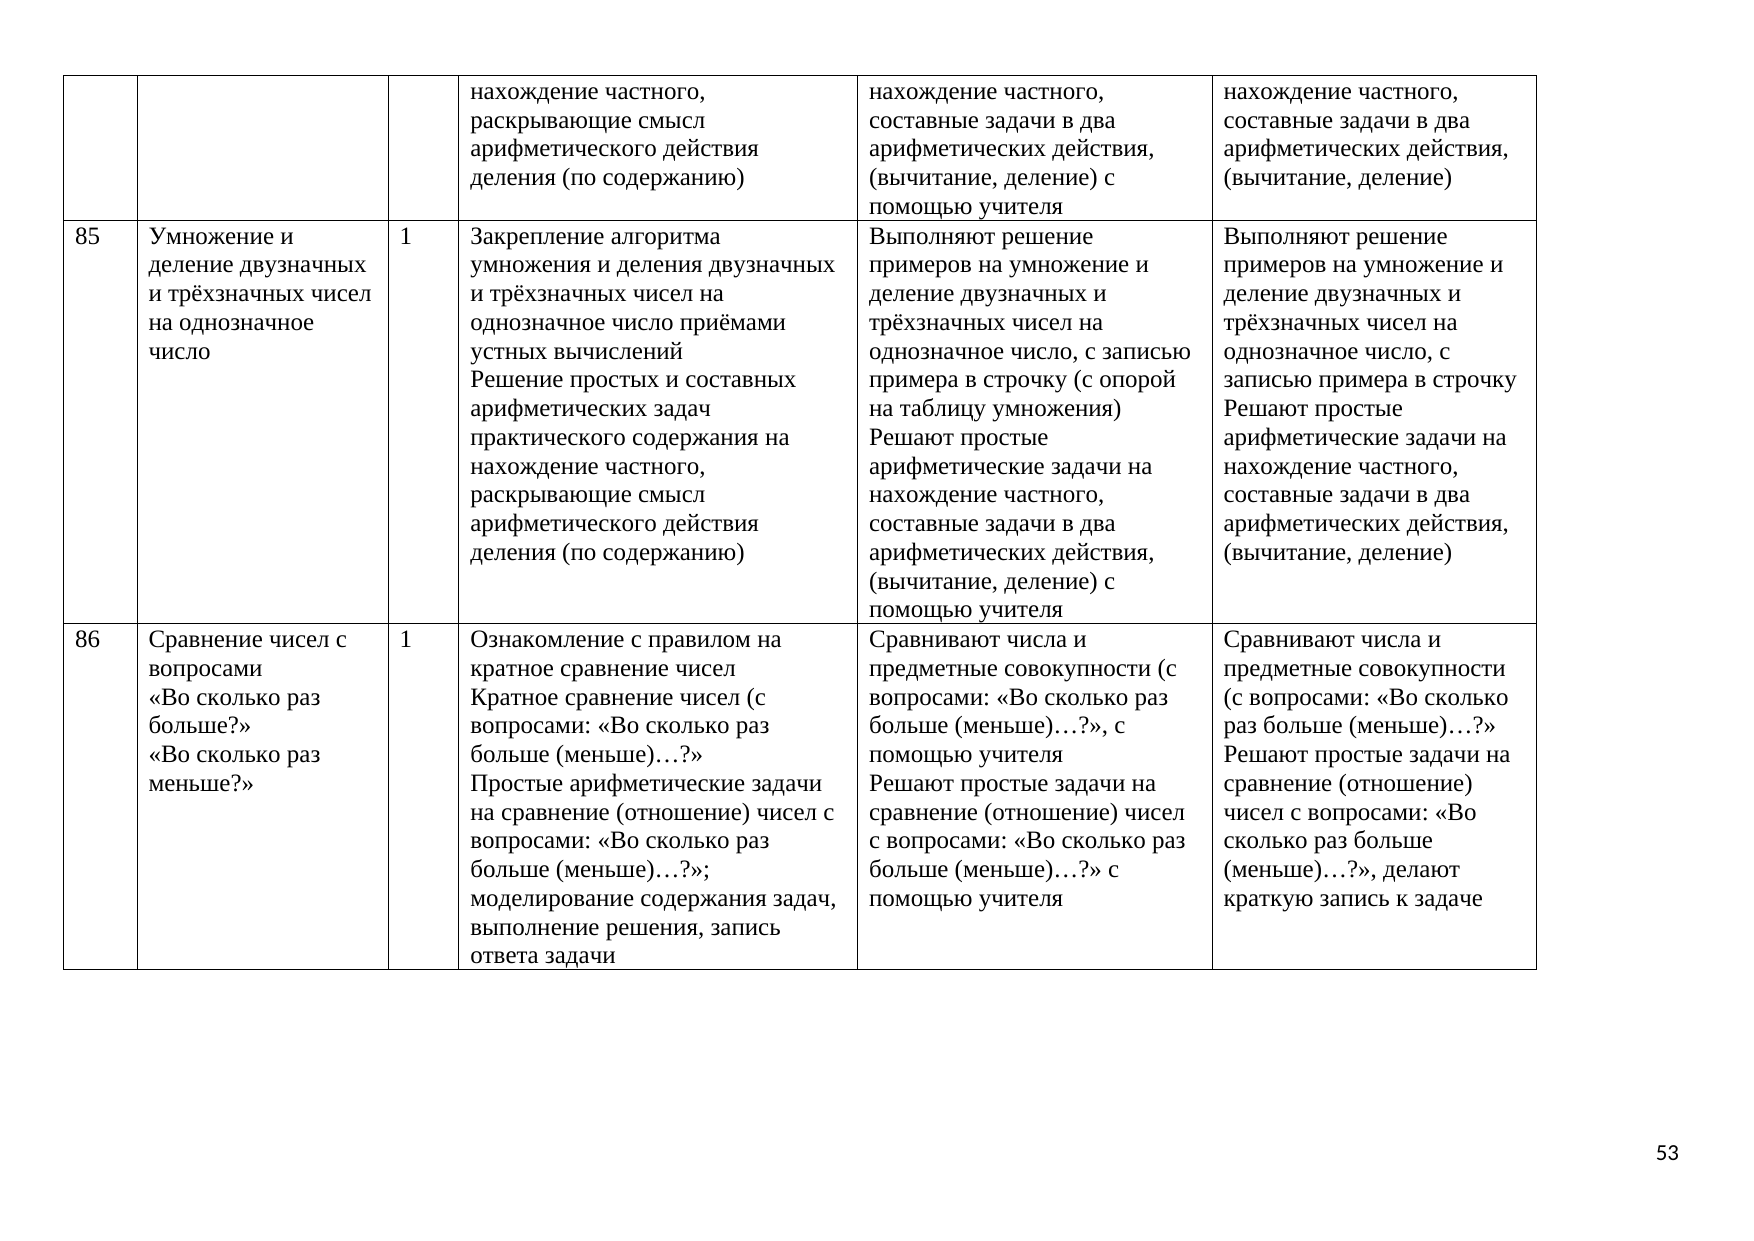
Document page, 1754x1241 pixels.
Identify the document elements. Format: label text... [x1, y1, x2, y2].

table_cell Выполняют решение примеров на умножение и деление двузначных и трёхзначных чисел на однозначное число, с записью примера в строчку Решают простые арифметические задачи на нахождение частного, составные задачи в два арифметических действия, (вычитание, деление) [1213, 221, 1536, 623]
table_cell 1 [389, 221, 458, 623]
table_cell 86 [64, 624, 137, 969]
table_cell Сравнивают числа и предметные совокупности (с вопросами: «Во сколько раз больше (меньше)…?» Решают простые задачи на сравнение (отношение) чисел с вопросами: «Во сколько раз больше (меньше)…?», делают краткую запись к задаче [1213, 624, 1536, 969]
table_cell Ознакомление с правилом на кратное сравнение чисел Кратное сравнение чисел (с вопросами: «Во сколько раз больше (меньше)…?» Простые арифметические задачи на сравнение (отношение) чисел с вопросами: «Во сколько раз больше (меньше)…?»; моделирование содержания задач, выполнение решения, запись ответа задачи [459, 624, 857, 969]
table_cell 1 [389, 624, 458, 969]
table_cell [459, 76, 857, 220]
table_cell Умножение и деление двузначных и трёхзначных чисел на однозначное число [138, 221, 388, 623]
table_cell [138, 76, 388, 220]
table_cell 1 [389, 76, 458, 220]
table_cell Сравнивают числа и предметные совокупности (с вопросами: «Во сколько раз больше (меньше)…?», с помощью учителя Решают простые задачи на сравнение (отношение) чисел с вопросами: «Во сколько раз больше (меньше)…?» с помощью учителя [858, 624, 1212, 969]
table_cell Закрепление алгоритма умножения и деления двузначных и трёхзначных чисел на однозначное число приёмами устных вычислений Решение простых и составных арифметических задач практического содержания на нахождение частного, раскрывающие смысл арифметического действия деления (по содержанию) [459, 221, 857, 623]
table_cell 84 [64, 76, 137, 220]
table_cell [858, 76, 1212, 220]
table_cell Выполняют решение примеров на умножение и деление двузначных и трёхзначных чисел на однозначное число, с записью примера в строчку (с опорой на таблицу умножения) Решают простые арифметические задачи на нахождение частного, составные задачи в два арифметических действия, (вычитание, деление) с помощью учителя [858, 221, 1212, 623]
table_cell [1213, 76, 1536, 220]
table_cell Сравнение чисел с вопросами «Во сколько раз больше?» «Во сколько раз меньше?» [138, 624, 388, 969]
table_cell 85 [64, 221, 137, 623]
